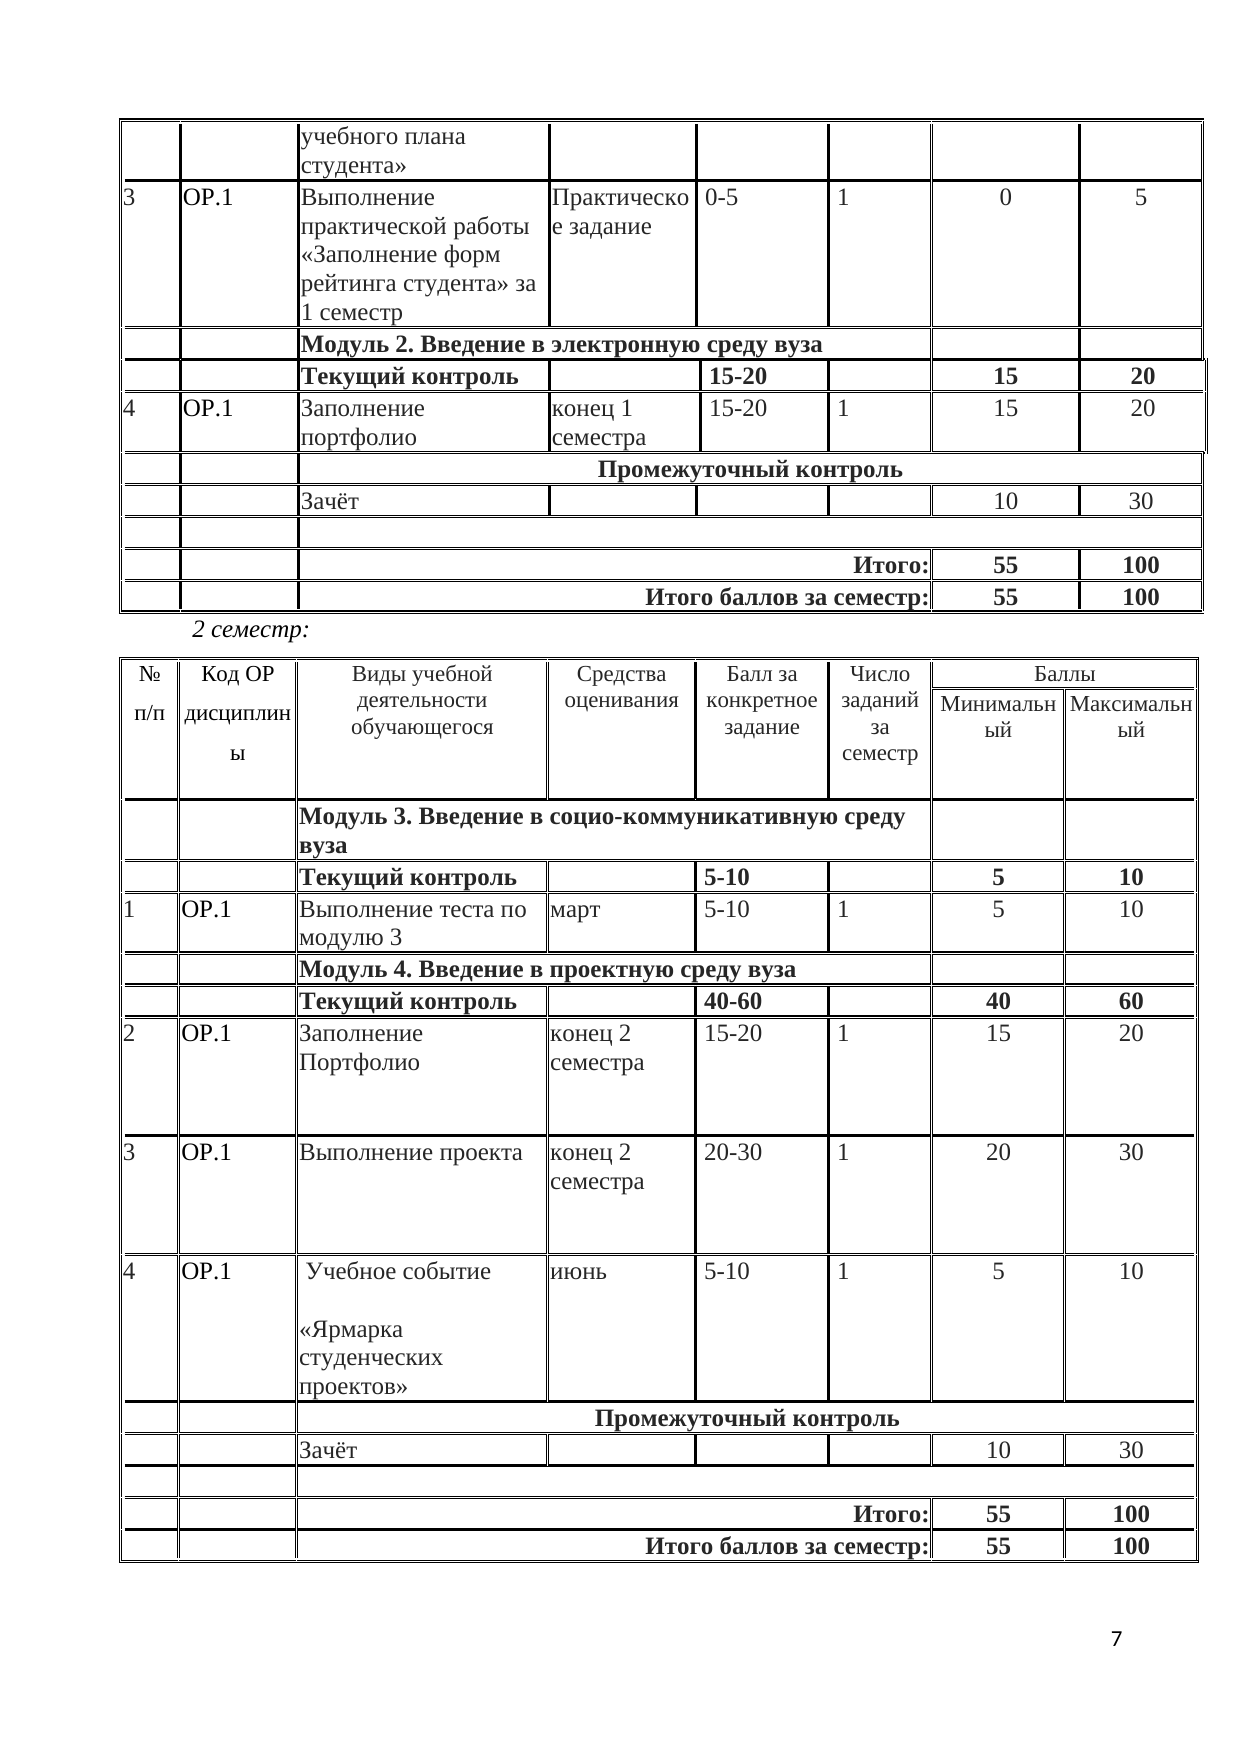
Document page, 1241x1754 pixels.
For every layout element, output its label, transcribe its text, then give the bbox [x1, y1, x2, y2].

table_cell 35 [1079, 122, 1202, 179]
table_cell конец 2 семестра [549, 1019, 694, 1134]
table_cell [1081, 329, 1201, 358]
table_cell 2 [122, 1015, 177, 1134]
table_cell [180, 801, 295, 858]
table_cell [933, 329, 1078, 358]
table_cell [182, 361, 297, 390]
table_cell [120, 1432, 179, 1464]
table_cell [298, 1464, 1196, 1496]
table_cell [551, 486, 695, 514]
table_cell [122, 983, 177, 1015]
table_cell ОР.1 [180, 894, 295, 951]
table_cell [120, 451, 180, 482]
table_cell Заполнение портфолио [300, 393, 548, 451]
table_cell [179, 1531, 297, 1560]
table_cell конец 2 семестра [549, 1137, 694, 1252]
table_cell 20 [933, 1137, 1063, 1252]
table_cell [182, 486, 297, 514]
table_cell 5-10 [697, 1256, 827, 1400]
table_cell Выполнение проекта [298, 1137, 546, 1252]
table_cell ОР.1 [180, 1019, 295, 1134]
table_cell 10 [1065, 891, 1197, 951]
table_cell [830, 1435, 930, 1464]
table_cell ОР.1 [180, 1137, 295, 1252]
table_cell [180, 1467, 295, 1496]
table_cell 100 [1079, 582, 1202, 610]
table_cell Модуль 4. Введение в проектную среду вуза [298, 955, 930, 983]
table_cell [1066, 798, 1197, 858]
table_cell 20 [1081, 358, 1206, 390]
table_cell [182, 454, 297, 482]
table_cell [122, 1464, 177, 1496]
text 2 семестр: [118, 614, 1122, 642]
table_cell 1 [120, 891, 179, 951]
table_cell Промежуточный контроль [300, 454, 1201, 482]
table_header Балл за конкретное задание [695, 660, 828, 798]
table_cell Итого: [298, 1499, 930, 1528]
table_cell 20 [1079, 390, 1206, 451]
table_cell 10 [1066, 1253, 1196, 1400]
table_cell 0-5 [698, 182, 827, 326]
table_cell 1 [830, 1256, 930, 1400]
table_cell [830, 862, 930, 891]
table_cell Итого: [300, 550, 930, 578]
table_cell [122, 546, 179, 578]
table_cell 5 [933, 862, 1063, 891]
table_cell [549, 1435, 694, 1464]
table_cell 55 [932, 582, 1079, 610]
table_cell [180, 582, 298, 610]
table_cell 15 [933, 393, 1078, 451]
table_cell 30 [1066, 1134, 1196, 1252]
table_header № п/п [122, 660, 179, 798]
table_cell Текущий контроль [298, 987, 546, 1015]
table_cell [180, 862, 295, 891]
table_cell [180, 1435, 295, 1464]
table_cell 20-30 [697, 1137, 827, 1252]
table_cell 25-35 [696, 122, 828, 179]
table_cell Итого баллов за семестр: [297, 1531, 932, 1560]
table_cell [182, 550, 297, 578]
table_cell 25 [932, 122, 1079, 179]
table_cell ОР.1 [180, 122, 298, 179]
table_cell 15 [933, 1019, 1063, 1134]
table_header Код ОР дисциплины [179, 660, 297, 798]
table_cell 10 [933, 1435, 1063, 1464]
table_cell 15-20 [702, 393, 827, 451]
table_cell ОР.1 [180, 1256, 295, 1400]
table_cell [180, 1403, 295, 1432]
table_cell Итого баллов за семестр: [298, 582, 932, 610]
table_cell 5 [933, 1256, 1063, 1400]
table_cell 15 [933, 361, 1078, 390]
table_cell 100 [1081, 550, 1201, 578]
table_cell Текущий контроль [298, 862, 546, 891]
table_cell 1 [830, 1137, 930, 1252]
table_cell [120, 1496, 179, 1528]
table_cell 20 [1066, 1015, 1196, 1134]
table_cell 55 [932, 1531, 1064, 1560]
table_cell 1 [830, 894, 930, 951]
table_header Число заданий за семестр [828, 660, 932, 798]
table_cell 2 [122, 122, 180, 179]
table_cell [122, 951, 177, 983]
table_cell [182, 518, 297, 546]
table_cell 10 [933, 486, 1078, 514]
table_cell [122, 515, 179, 546]
table_cell [122, 1400, 177, 1432]
table_cell ОР.1 [182, 393, 297, 451]
table_cell 5-10 [697, 894, 827, 951]
table_cell Промежуточный контроль [298, 1400, 1196, 1432]
table_cell 100 [1065, 1496, 1197, 1528]
table_cell [830, 486, 930, 514]
table_cell [551, 361, 699, 390]
table_cell 4 [122, 1253, 177, 1400]
table_cell Учебное событие «Ярмарка студенческих проектов» [298, 1256, 546, 1400]
table_cell Выполнение теста по модулю 3 [298, 894, 546, 951]
table_cell [120, 798, 177, 858]
table_cell ОР.1 [182, 182, 297, 326]
table_cell 30 [1081, 486, 1201, 514]
table_cell [182, 329, 297, 358]
table_cell 40 [933, 987, 1063, 1015]
table_cell март [549, 894, 694, 951]
table_cell июнь [549, 1256, 694, 1400]
table_cell 5 [1081, 182, 1201, 326]
table_cell 1 [828, 122, 932, 179]
table_cell [697, 1435, 827, 1464]
table_cell 1 [830, 1019, 930, 1134]
table_cell Выполнение практической работы «Заполнение форм рейтинга студента» за 1 семестр [300, 182, 548, 326]
table_cell [698, 486, 827, 514]
table_header Баллы [932, 660, 1196, 686]
table_cell 1 [830, 393, 930, 451]
table_cell 100 [1065, 1528, 1197, 1560]
table_cell 3 [122, 179, 179, 326]
table_cell 1 [830, 182, 930, 326]
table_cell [298, 122, 549, 179]
table_cell 55 [933, 550, 1078, 578]
table_cell [549, 987, 694, 1015]
table_cell Текущий контроль [300, 361, 548, 390]
table_cell [120, 326, 180, 358]
table_cell Модуль 3. Введение в социо-коммуникативную среду вуза [298, 801, 930, 858]
table_cell 4 [120, 390, 180, 451]
table_cell [122, 579, 180, 610]
table_cell [933, 955, 1063, 983]
table_cell [180, 987, 295, 1015]
table_cell Минимальный [933, 690, 1063, 798]
table_cell конец 1 семестра [551, 393, 699, 451]
table_cell [180, 955, 295, 983]
table_cell Модуль 2. Введение в электронную среду вуза [300, 329, 930, 358]
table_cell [549, 122, 696, 179]
table_cell Заполнение Портфолио [298, 1019, 546, 1134]
table_cell [549, 862, 694, 891]
table_cell 0 [933, 182, 1078, 326]
table_cell 55 [933, 1499, 1063, 1528]
table_cell 40-60 [697, 987, 827, 1015]
table_cell [120, 1528, 179, 1560]
table_cell 60 [1066, 983, 1196, 1015]
table_cell Максимальный [1065, 686, 1196, 798]
table_cell 10 [1066, 859, 1196, 891]
table_cell [830, 987, 930, 1015]
table_cell 5-10 [697, 862, 827, 891]
table_cell 30 [1065, 1432, 1197, 1464]
table_cell Зачёт [300, 486, 548, 514]
table_cell [830, 361, 930, 390]
table_cell Практическое задание [551, 182, 695, 326]
table_cell [122, 859, 177, 891]
table_cell [300, 518, 1201, 546]
table_cell 3 [122, 1134, 177, 1252]
table_cell 5 [933, 894, 1063, 951]
table_cell [933, 801, 1063, 858]
table_cell [180, 1499, 295, 1528]
table_cell [120, 358, 179, 390]
table_cell [1066, 951, 1196, 983]
table_cell Зачёт [298, 1435, 546, 1464]
table_cell 15-20 [702, 361, 827, 390]
table_header Средства оценивания [548, 660, 695, 798]
table_header Виды учебной деятельности обучающегося [297, 660, 548, 798]
table_cell 15-20 [697, 1019, 827, 1134]
table_cell [122, 483, 179, 514]
